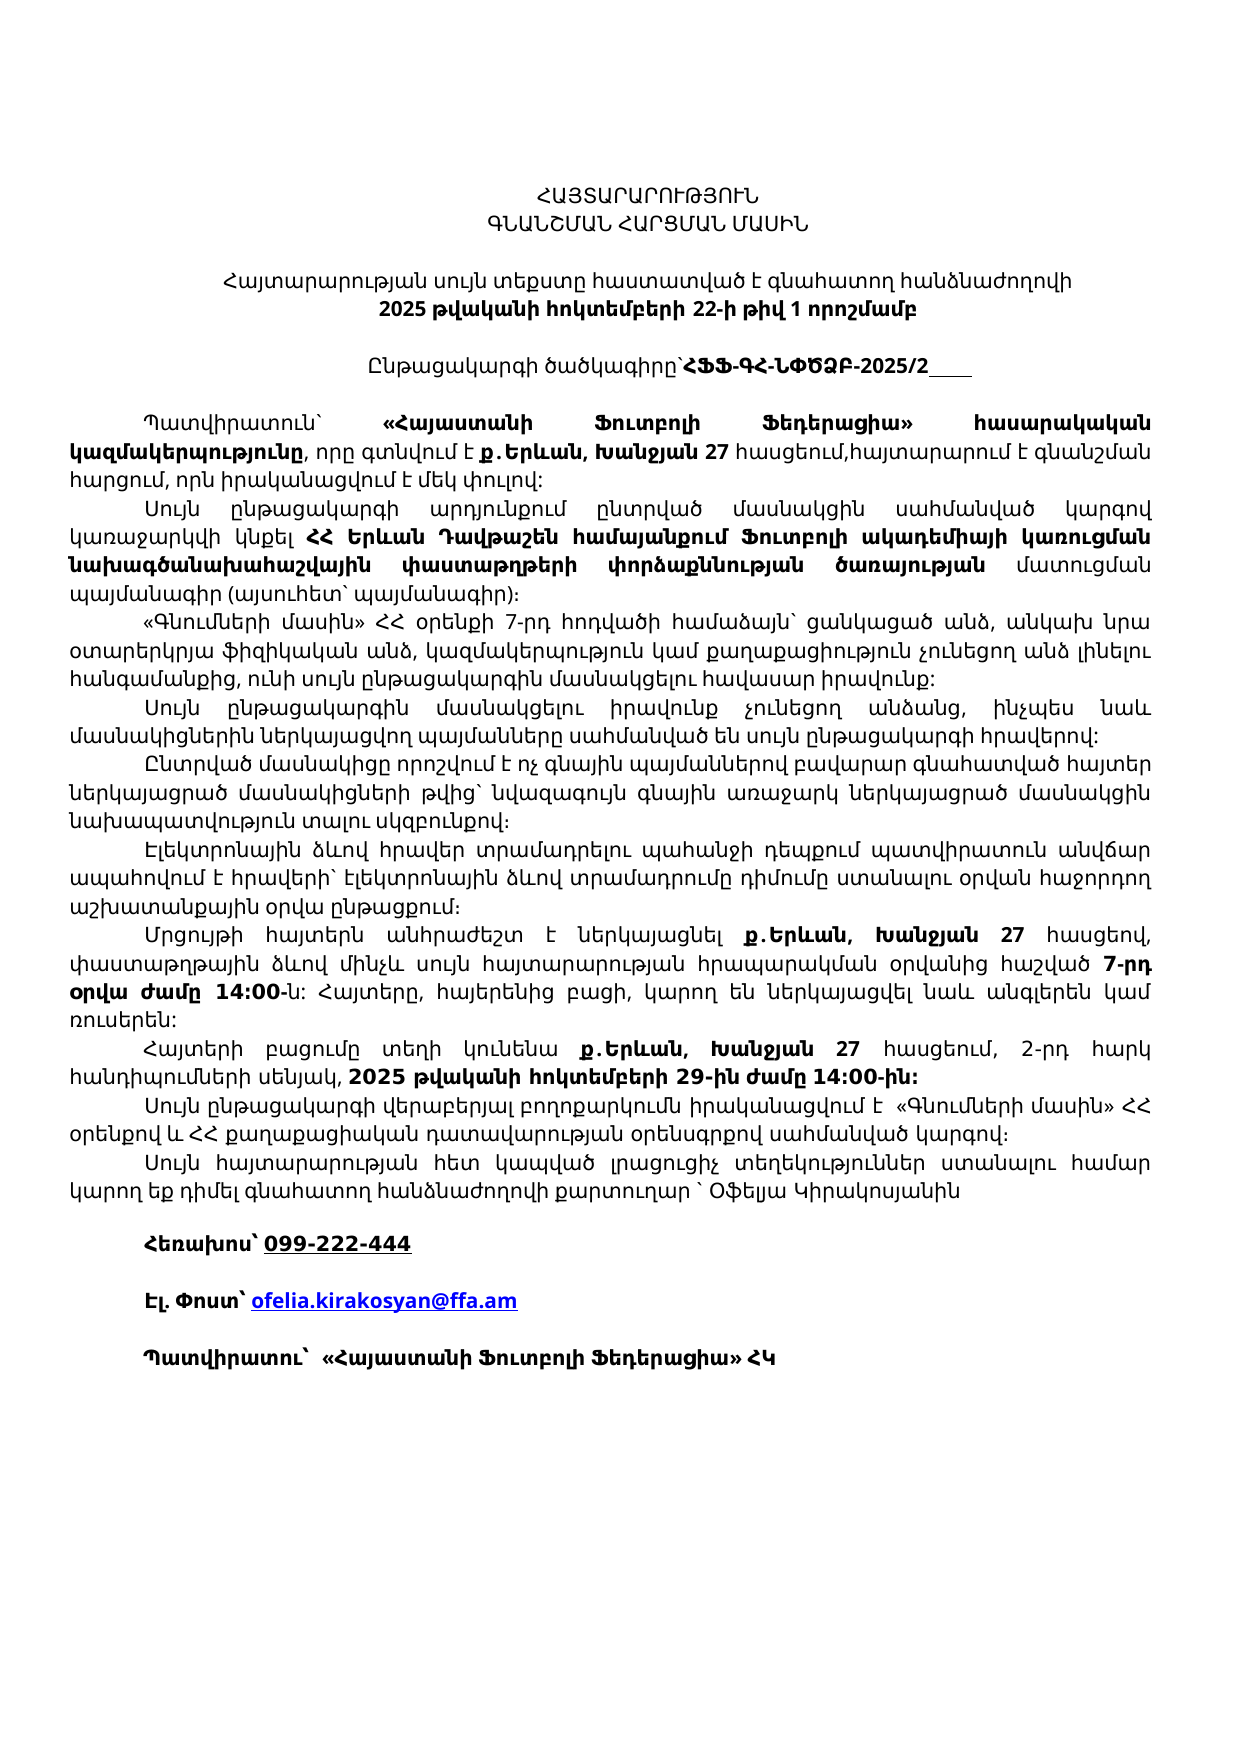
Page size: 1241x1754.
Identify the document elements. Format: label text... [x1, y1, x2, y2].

text Ընթացակարգի ծածկագիրը`ՀՖՖ-ԳՀ-ՆՓԾՁԲ-2025/2 [69, 351, 1152, 380]
text «Գնումների մասին» ՀՀ օրենքի 7-րդ հոդվածի համաձայն` ցանկացած անձ, անկախ նրա օտարերկրյա ֆիզիկական անձ, կազմակերպություն կամ քաղաքացիություն չունեցող անձ լինելու հանգամանքից, ունի սույն ընթացակարգին մասնակցելու հավասար իրավունք: [69, 607, 1152, 693]
text ՀԱՅՏԱՐԱՐՈՒԹՅՈՒՆ [69, 181, 1152, 209]
text 2025 թվականի հոկտեմբերի 22-ի թիվ 1 որոշմամբ [69, 294, 1152, 323]
text Հայտերի բացումը տեղի կունենա ք․Երևան, Խանջյան 27 հասցեում, 2-րդ հարկ հանդիպումների սենյակ, 2025 թվականի հոկտեմբերի 29-ին ժամը 14։00-ին։ [69, 1034, 1152, 1091]
text Էլ. Փոստ՝ ofelia.kirakosyan@ffa.am [69, 1286, 1152, 1314]
text Էլեկտրոնային ձևով հրավեր տրամադրելու պահանջի դեպքում պատվիրատուն անվճար ապահովում է հրավերի` էլեկտրոնային ձևով տրամադրումը դիմումը ստանալու օրվան հաջորդող աշխատանքային օրվա ընթացքում։ [69, 835, 1152, 920]
text Սույն ընթացակարգի արդյունքում ընտրված մասնակցին սահմանված կարգով կառաջարկվի կնքել ՀՀ Երևան Դավթաշեն համայանքում Ֆուտբոլի ակադեմիայի կառուցման նախագծանախահաշվային փաստաթղթերի փորձաքննության ծառայության մատուցման պայմանագիր (այսուհետ` պայմանագիր)։ [69, 494, 1152, 607]
text Հայտարարության սույն տեքստը հաստատված է գնահատող հանձնաժողովի [69, 266, 1152, 294]
text Սույն հայտարարության հետ կապված լրացուցիչ տեղեկություններ ստանալու համար կարող եք դիմել գնահատող հանձնաժողովի քարտուղար ` Օֆելյա Կիրակոսյանին [69, 1148, 1152, 1204]
text Հեռախոս՝ 099-222-444 [69, 1229, 1152, 1257]
text ԳՆԱՆՇՄԱՆ ՀԱՐՑՄԱՆ ՄԱՍԻՆ [69, 209, 1152, 238]
text Ընտրված մասնակիցը որոշվում է ոչ գնային պայմաններով բավարար գնահատված հայտեր ներկայացրած մասնակիցների թվից` նվազագույն գնային առաջարկ ներկայացրած մասնակցին նախապատվություն տալու սկզբունքով։ [69, 749, 1152, 835]
text Սույն ընթացակարգի վերաբերյալ բողոքարկումն իրականացվում է «Գնումների մասին» ՀՀ օրենքով և ՀՀ քաղաքացիական դատավարության օրենսգրքով սահմանված կարգով։ [69, 1091, 1152, 1148]
text Մրցույթի հայտերն անհրաժեշտ է ներկայացնել ք․Երևան, Խանջյան 27 հասցեով, փաստաթղթային ձևով մինչև սույն հայտարարության հրապարակման օրվանից հաշված 7-րդ օրվա ժամը 14։00-ն: Հայտերը, հայերենից բացի, կարող են ներկայացվել նաև անգլերեն կամ ռուսերեն: [69, 920, 1152, 1034]
text Պատվիրատուն` «Հայաստանի Ֆուտբոլի Ֆեդերացիա» հասարակական կազմակերպությունը, որը գտնվում է ք․Երևան, Խանջյան 27 հասցեում,հայտարարում է գնանշման հարցում, որն իրականացվում է մեկ փուլով: [69, 408, 1152, 494]
text Պատվիրատու՝ «Հայաստանի Ֆուտբոլի Ֆեդերացիա» ՀԿ [69, 1343, 1152, 1371]
text Սույն ընթացակարգին մասնակցելու իրավունք չունեցող անձանց, ինչպես նաև մասնակիցներին ներկայացվող պայմանները սահմանված են սույն ընթացակարգի հրավերով: [69, 693, 1152, 749]
